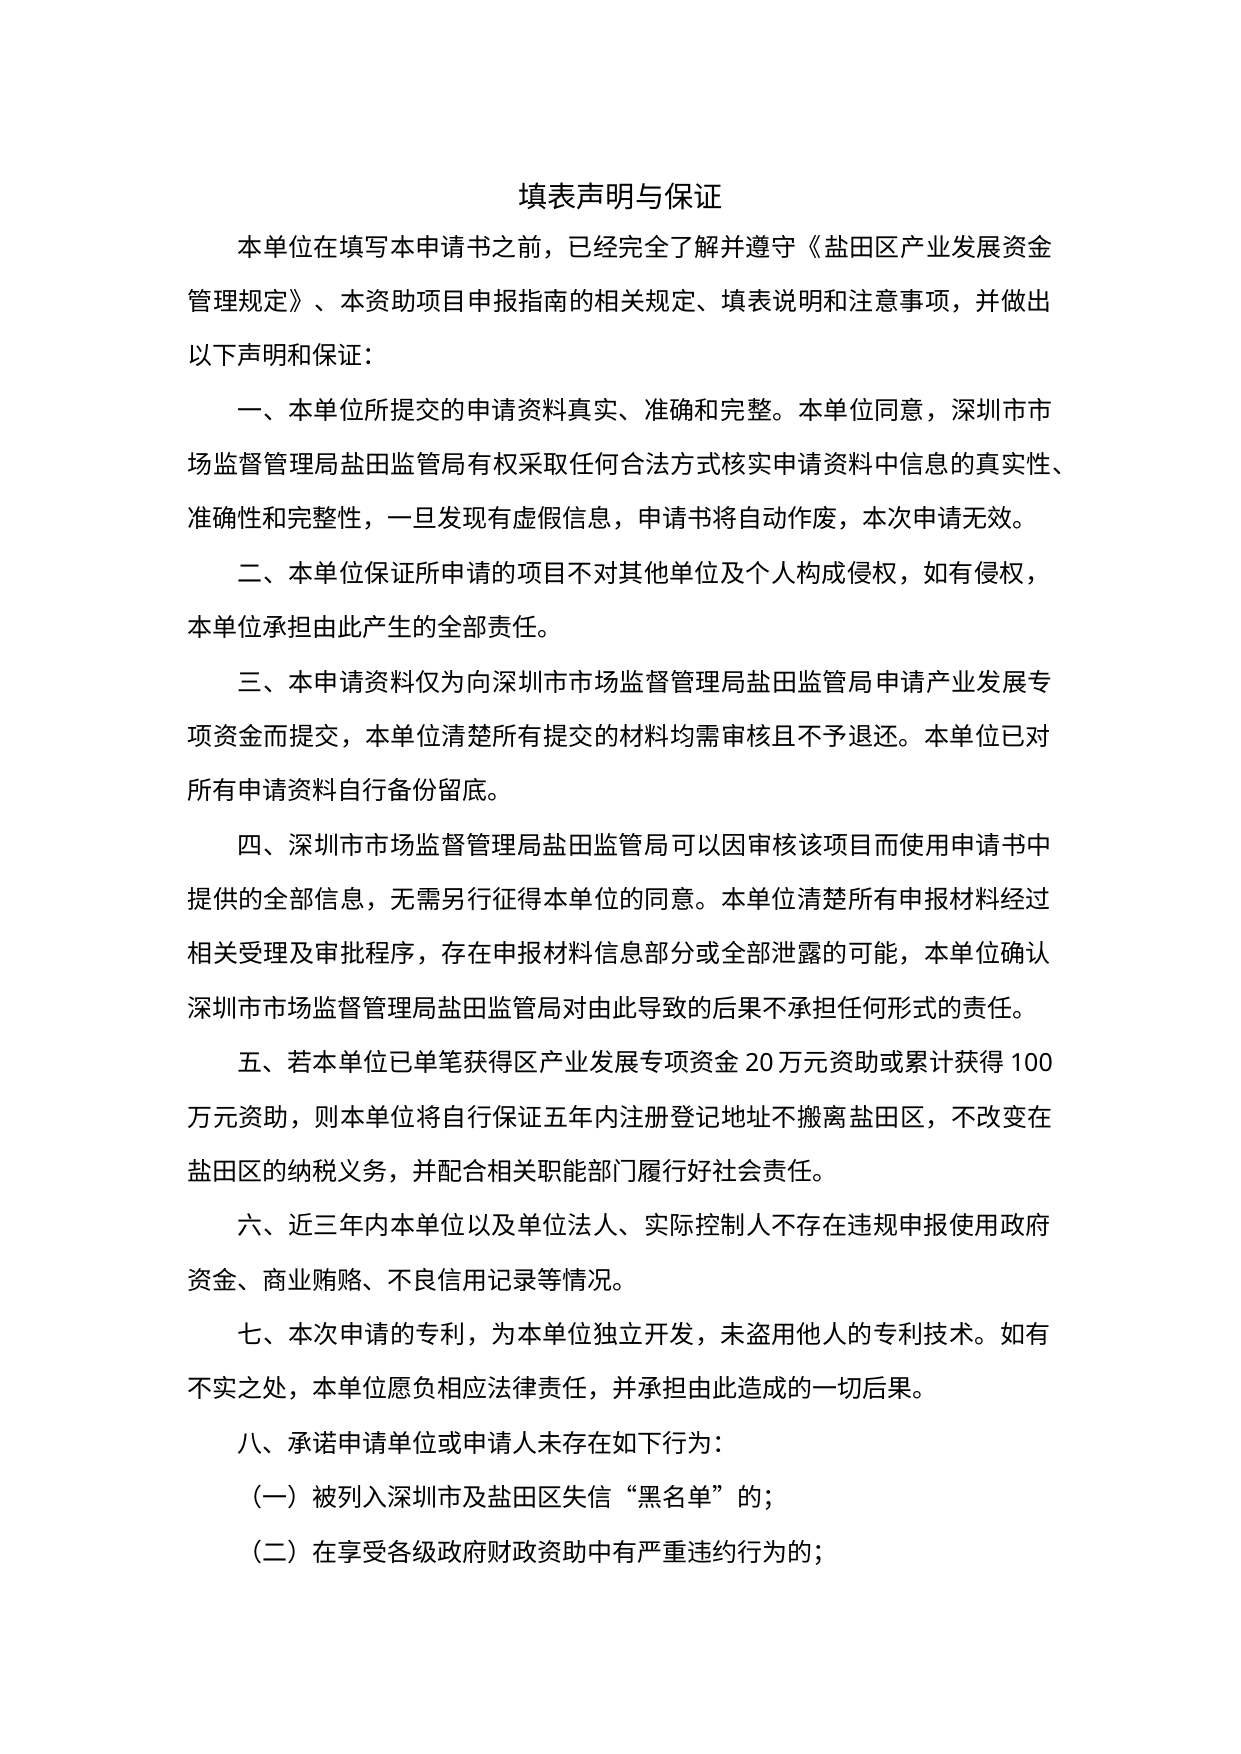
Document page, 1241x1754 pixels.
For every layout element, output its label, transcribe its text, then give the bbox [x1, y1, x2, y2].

text 一、本单位所提交的申请资料真实、准确和完整。本单位同意，深圳市市场监督管理局盐田监管局有权采取任何合法方式核实申请资料中信息的真实性、准确性和完整性，一旦发现有虚假信息，申请书将自动作废，本次申请无效。 [187, 390, 1053, 535]
text 三、本申请资料仅为向深圳市市场监督管理局盐田监管局申请产业发展专项资金而提交，本单位清楚所有提交的材料均需审核且不予退还。本单位已对所有申请资料自行备份留底。 [187, 662, 1053, 807]
text 填表声明与保证 [187, 162, 1053, 227]
text 八、承诺申请单位或申请人未存在如下行为： [187, 1423, 1053, 1459]
text 本单位在填写本申请书之前，已经完全了解并遵守《盐田区产业发展资金管理规定》、本资助项目申报指南的相关规定、填表说明和注意事项，并做出以下声明和保证： [187, 227, 1053, 372]
text 五、若本单位已单笔获得区产业发展专项资金20万元资助或累计获得100万元资助，则本单位将自行保证五年内注册登记地址不搬离盐田区，不改变在盐田区的纳税义务，并配合相关职能部门履行好社会责任。 [187, 1043, 1053, 1188]
text 四、深圳市市场监督管理局盐田监管局可以因审核该项目而使用申请书中提供的全部信息，无需另行征得本单位的同意。本单位清楚所有申报材料经过相关受理及审批程序，存在申报材料信息部分或全部泄露的可能，本单位确认深圳市市场监督管理局盐田监管局对由此导致的后果不承担任何形式的责任。 [187, 825, 1053, 1024]
text 七、本次申请的专利，为本单位独立开发，未盗用他人的专利技术。如有不实之处，本单位愿负相应法律责任，并承担由此造成的一切后果。 [187, 1314, 1053, 1405]
text （二）在享受各级政府财政资助中有严重违约行为的； [187, 1532, 1053, 1568]
text 六、近三年内本单位以及单位法人、实际控制人不存在违规申报使用政府资金、商业贿赂、不良信用记录等情况。 [187, 1206, 1053, 1296]
text （一）被列入深圳市及盐田区失信“黑名单”的； [187, 1478, 1053, 1514]
text 二、本单位保证所申请的项目不对其他单位及个人构成侵权，如有侵权，本单位承担由此产生的全部责任。 [187, 553, 1053, 644]
